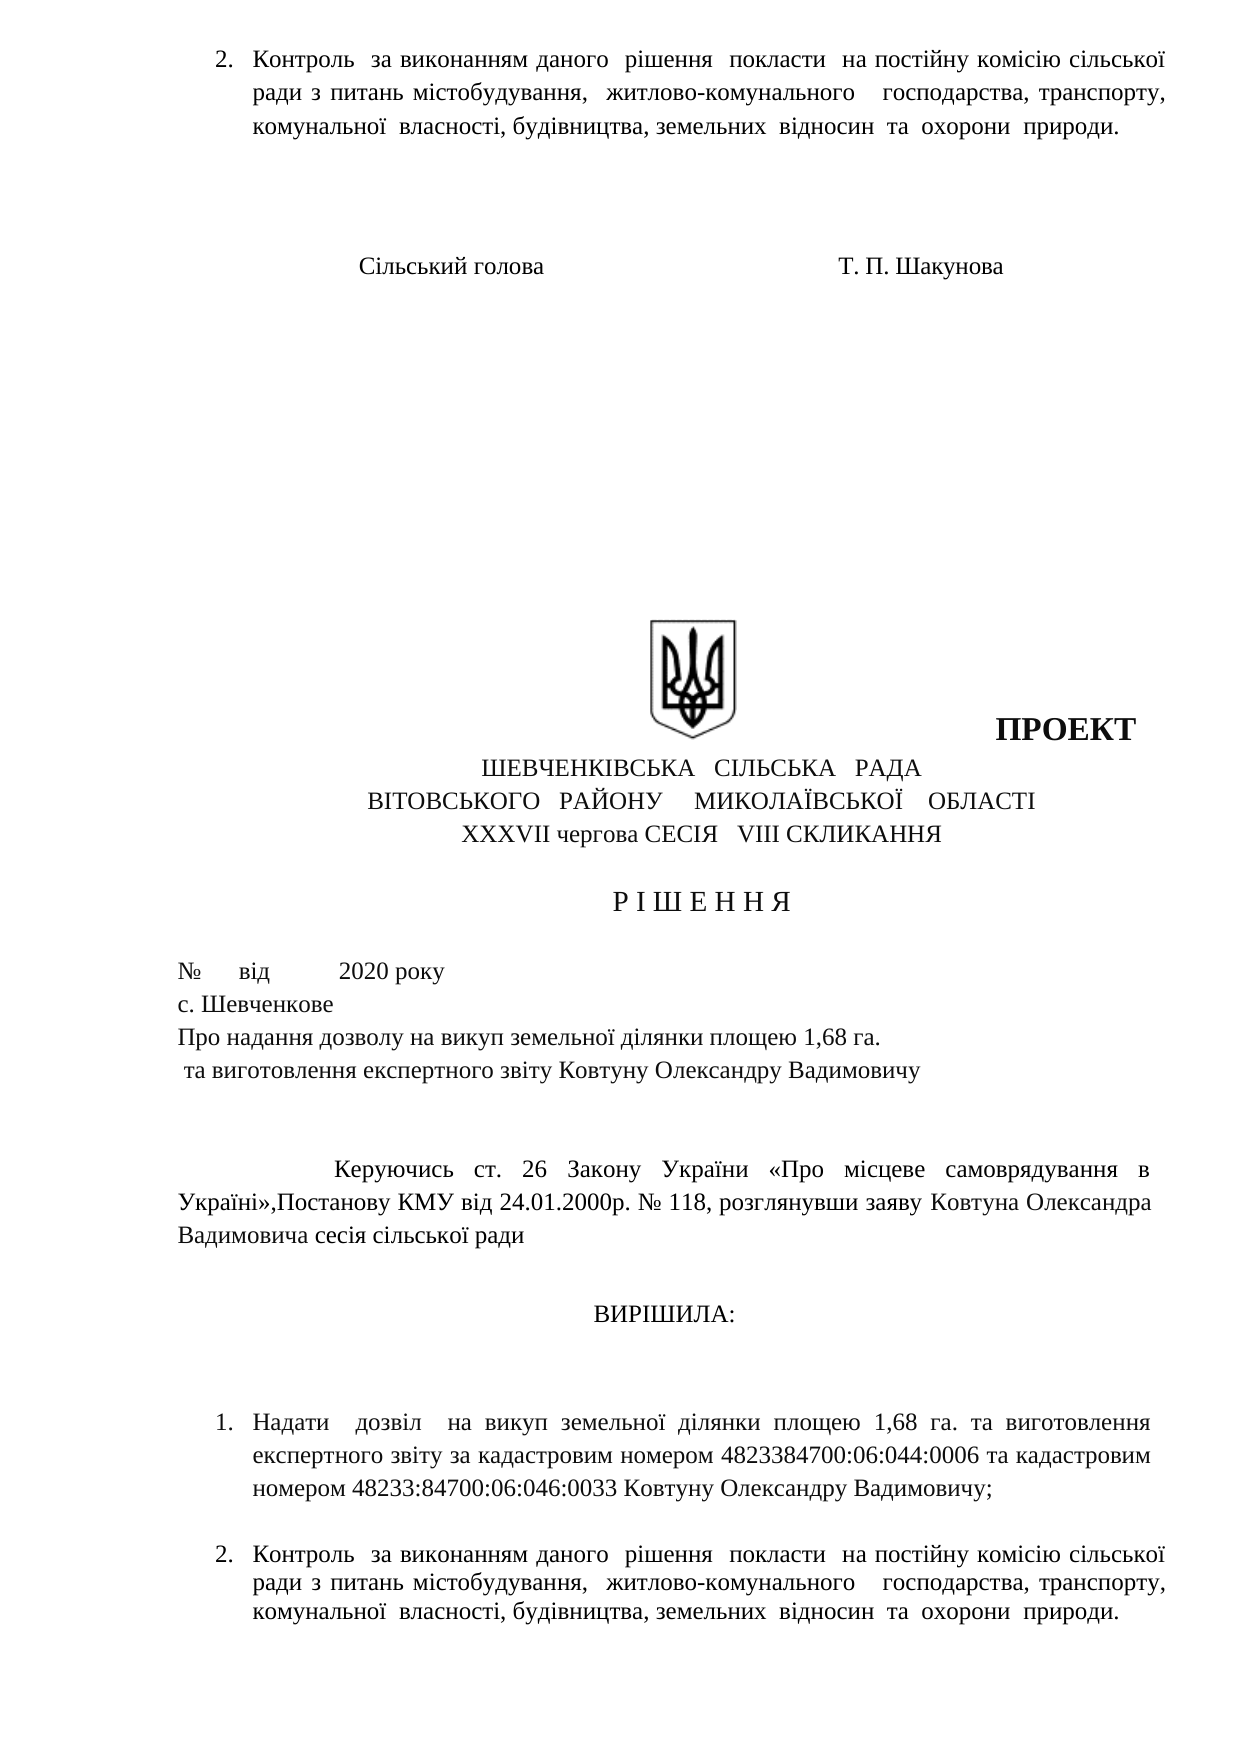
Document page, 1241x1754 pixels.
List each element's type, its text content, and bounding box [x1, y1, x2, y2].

text ВИРІШИЛА: [177, 1299, 1152, 1328]
text с. Шевченкове [177, 989, 1167, 1018]
text Керуючись ст. 26 Закону України «Про місцеве самоврядування в Україні»,Постанову КМУ від 24.01.2000р. № 118, розглянувши заяву Ковтуна Олександра Вадимовича сесія сільської ради [177, 1154, 1152, 1249]
text Сільський голова Т. П. Шакунова [177, 251, 1167, 279]
text Р І Ш Е Н Н Я [236, 884, 1167, 918]
list та виготовлення експертного звіту Ковтуну Олександру Вадимовичу [177, 1055, 1152, 1084]
text № від 2020 року [177, 956, 1167, 984]
text ШЕВЧЕНКІВСЬКА СІЛЬСЬКА РАДА ВІТОВСЬКОГО РАЙОНУ МИКОЛАЇВСЬКОЇ ОБЛАСТІ ХХХVІІ чергова СЕСІЯ VІІІ СКЛИКАННЯ [236, 753, 1167, 848]
list Контроль за виконанням даного рішення покласти на постійну комісію сільської ради з питань містобудування, житлово-комунального господарства, транспорту, комунальної власності, будівництва, земельних відносин та охорони природи. [215, 1539, 1167, 1625]
picture [649, 619, 737, 740]
list Про надання дозволу на викуп земельної ділянки площею 1,68 га. [177, 1022, 1152, 1051]
list Контроль за виконанням даного рішення покласти на постійну комісію сільської ради з питань містобудування, житлово-комунального господарства, транспорту, комунальної власності, будівництва, земельних відносин та охорони природи. [215, 44, 1167, 141]
list Надати дозвіл на викуп земельної ділянки площею 1,68 га. та виготовлення експертного звіту за кадастровим номером 4823384700:06:044:0006 та кадастровим номером 48233:84700:06:046:0033 Ковтуну Олександру Вадимовичу; [215, 1407, 1152, 1501]
text ПРОЕКТ [177, 620, 1167, 747]
